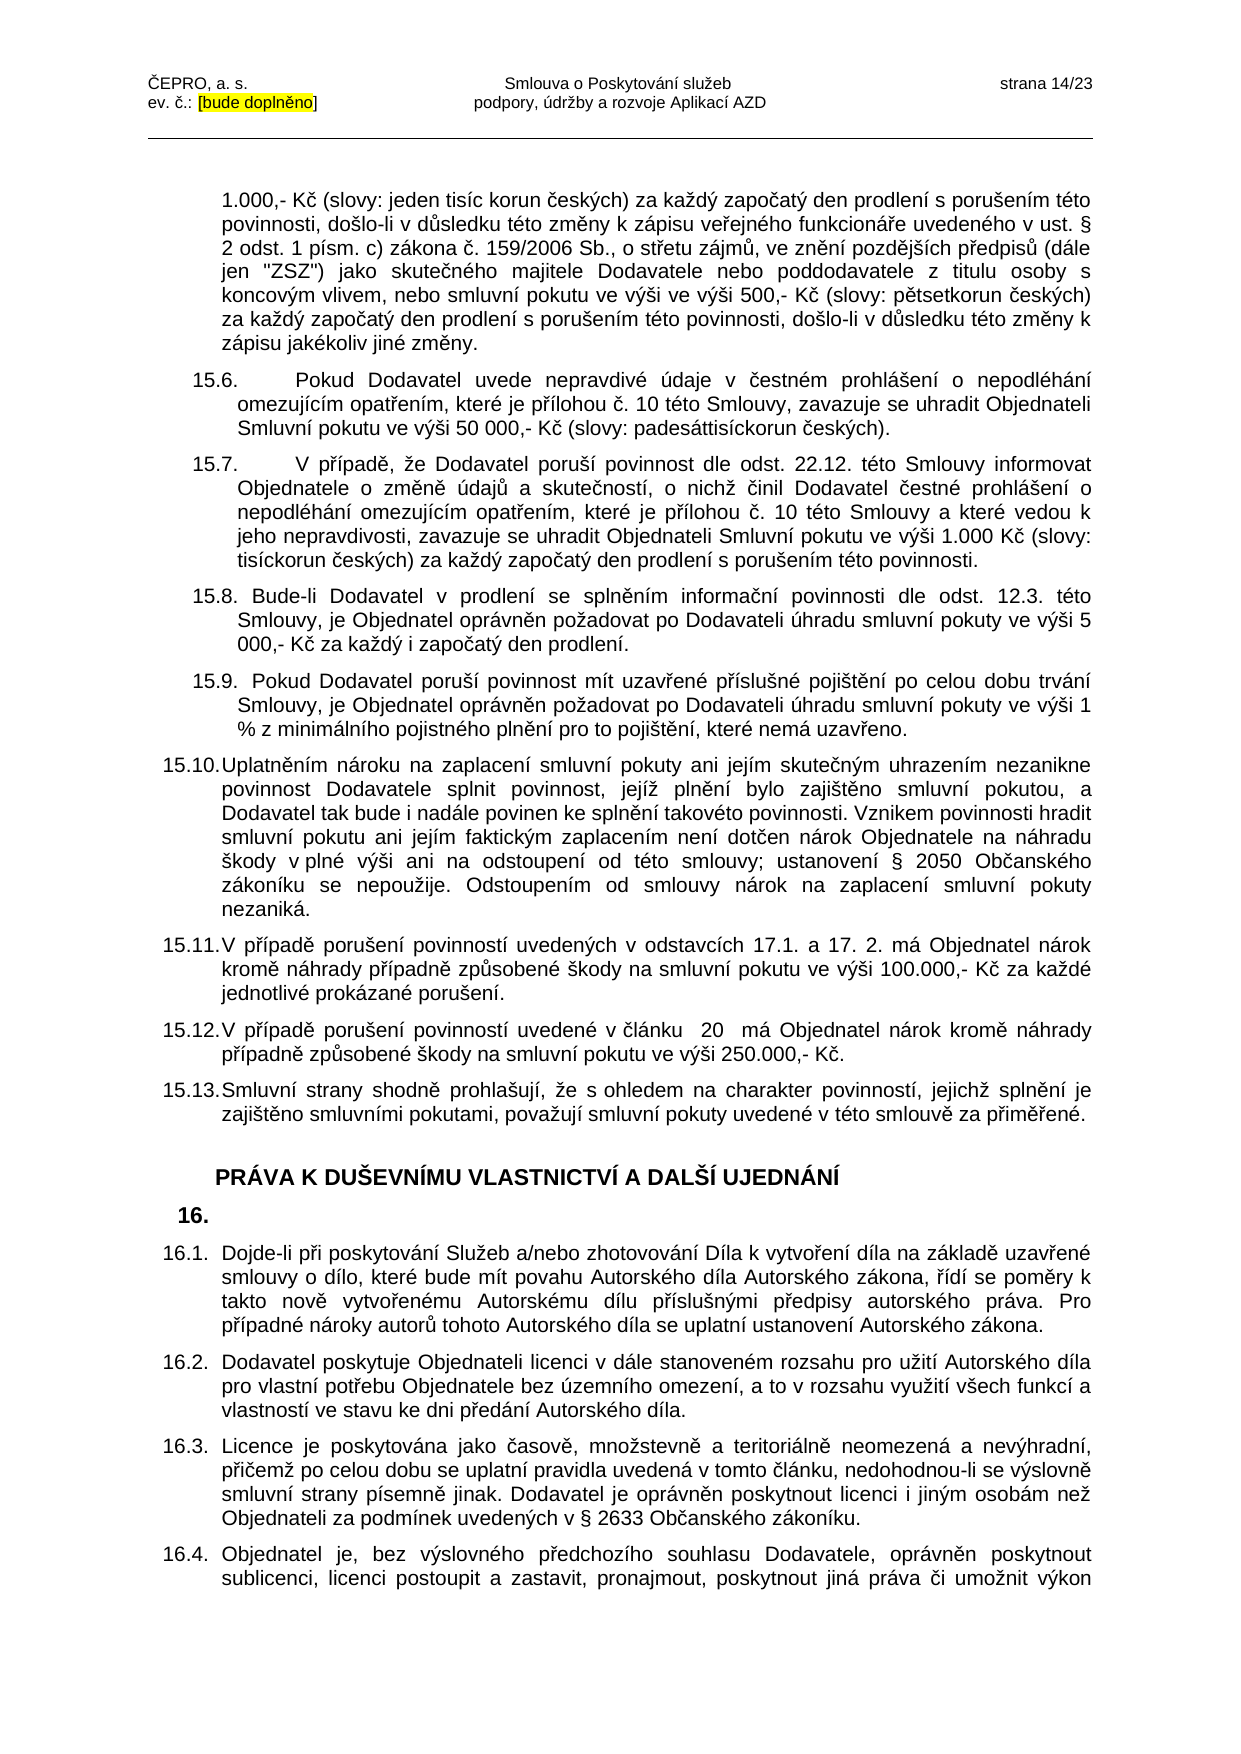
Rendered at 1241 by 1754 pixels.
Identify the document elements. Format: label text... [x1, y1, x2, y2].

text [162, 187, 1093, 355]
text Dojde-li při poskytování Služeb a/nebo zhotovování Díla k vytvoření díla na základě uzavřené smlouvy o dílo, které bude mít povahu Autorského díla Autorského zákona, řídí se poměry k takto nově vytvořenému Autorskému dílu příslušnými předpisy autorského práva. Pro případné nároky autorů tohoto Autorského díla se uplatní ustanovení Autorského zákona. [162, 1241, 1093, 1337]
text Dodavatel poskytuje Objednateli licenci v dále stanoveném rozsahu pro užití Autorského díla pro vlastní potřebu Objednatele bez územního omezení, a to v rozsahu využití všech funkcí a vlastností ve stavu ke dni předání Autorského díla. [162, 1349, 1093, 1421]
text Uplatněním nároku na zaplacení smluvní pokuty ani jejím skutečným uhrazením nezanikne povinnost Dodavatele splnit povinnost, jejíž plnění bylo zajištěno smluvní pokutou, a Dodavatel tak bude i nadále povinen ke splnění takovéto povinnosti. Vznikem povinnosti hradit smluvní pokutu ani jejím faktickým zaplacením není dotčen nárok Objednatele na náhradu škody v plné výši ani na odstoupení od této smlouvy; ustanovení § 2050 Občanského zákoníku se nepoužije. Odstoupením od smlouvy nárok na zaplacení smluvní pokuty nezaniká. [162, 753, 1093, 921]
text Pokud Dodavatel poruší povinnost mít uzavřené příslušné pojištění po celou dobu trvání Smlouvy, je Objednatel oprávněn požadovat po Dodavateli úhradu smluvní pokuty ve výši 1 % z minimálního pojistného plnění pro to pojištění, které nemá uzavřeno. [192, 669, 1093, 741]
text V případě porušení povinností uvedené v článku 20 má Objednatel nárok kromě náhrady případně způsobené škody na smluvní pokutu ve výši 250.000,- Kč. [162, 1018, 1093, 1066]
text Bude-li Dodavatel v prodlení se splněním informační povinnosti dle odst. 12.3. této Smlouvy, je Objednatel oprávněn požadovat po Dodavateli úhradu smluvní pokuty ve výši 5 000,- Kč za každý i započatý den prodlení. [192, 584, 1093, 656]
text Licence je poskytována jako časově, množstevně a teritoriálně neomezená a nevýhradní, přičemž po celou dobu se uplatní pravidla uvedená v tomto článku, nedohodnou-li se výslovně smluvní strany písemně jinak. Dodavatel je oprávněn poskytnout licenci i jiným osobám než Objednateli za podmínek uvedených v § 2633 Občanského zákoníku. [162, 1434, 1093, 1530]
text Pokud Dodavatel uvede nepravdivé údaje v čestném prohlášení o nepodléhání omezujícím opatřením, které je přílohou č. 10 této Smlouvy, zavazuje se uhradit Objednateli Smluvní pokutu ve výši 50 000,- Kč (slovy: padesáttisíckorun českých). [192, 368, 1093, 439]
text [162, 1542, 1093, 1590]
text V případě, že Dodavatel poruší povinnost dle odst. 22.12. této Smlouvy informovat Objednatele o změně údajů a skutečností, o nichž činil Dodavatel čestné prohlášení o nepodléhání omezujícím opatřením, které je přílohou č. 10 této Smlouvy a které vedou k jeho nepravdivosti, zavazuje se uhradit Objednateli Smluvní pokutu ve výši 1.000 Kč (slovy: tisíckorun českých) za každý započatý den prodlení s porušením této povinnosti. [192, 452, 1093, 572]
text V případě porušení povinností uvedených v odstavcích 17.1. a 17. 2. má Objednatel nárok kromě náhrady případně způsobené škody na smluvní pokutu ve výši 100.000,- Kč za každé jednotlivé prokázané porušení. [162, 933, 1093, 1005]
subtitle PRÁVA K DUŠEVNÍMU VLASTNICTVÍ A DALŠÍ UJEDNÁNÍ [215, 1163, 1093, 1190]
text Smluvní strany shodně prohlašují, že s ohledem na charakter povinností, jejichž splnění je zajištěno smluvními pokutami, považují smluvní pokuty uvedené v této smlouvě za přiměřené. [162, 1078, 1093, 1126]
